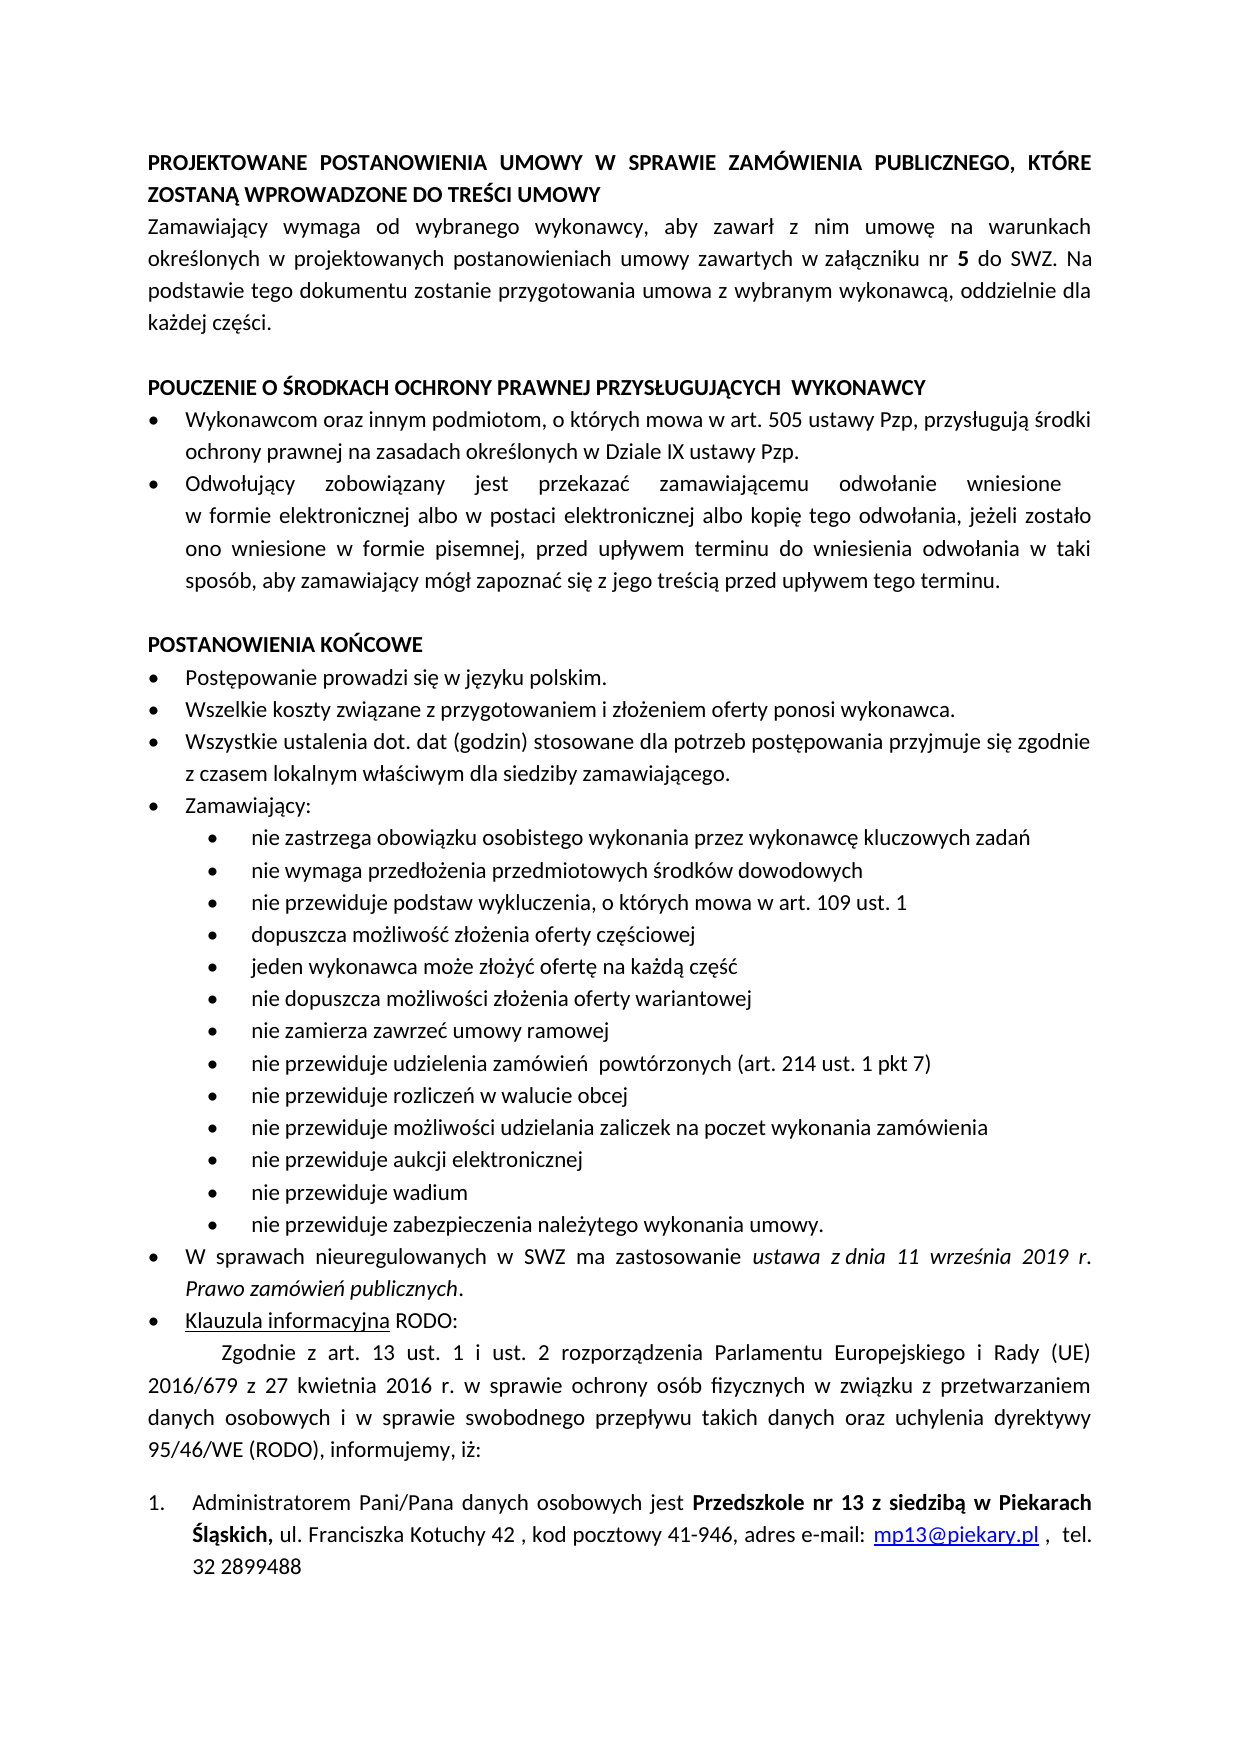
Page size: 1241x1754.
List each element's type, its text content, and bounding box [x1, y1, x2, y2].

list Zamawiający: [148, 791, 1093, 819]
list W sprawach nieuregulowanych w SWZ ma zastosowanie ustawa z dnia 11 września 2019 r. Prawo zamówień publicznych. [148, 1242, 1093, 1302]
list Wykonawcom oraz innym podmiotom, o których mowa w art. 505 ustawy Pzp, przysługują środki ochrony prawnej na zasadach określonych w Dziale IX ustawy Pzp. [148, 405, 1093, 465]
list nie przewiduje aukcji elektronicznej [207, 1145, 1093, 1173]
list nie przewiduje wadium [207, 1178, 1093, 1206]
list Administratorem Pani/Pana danych osobowych jest Przedszkole nr 13 z siedzibą w Piekarach Śląskich, ul. Franciszka Kotuchy 42 , kod pocztowy 41-946, adres e-mail: mp13@piekary.pl , tel. 32 2899488 [148, 1488, 1093, 1581]
list Odwołujący zobowiązany jest przekazać zamawiającemu odwołanie wniesione w formie elektronicznej albo w postaci elektronicznej albo kopię tego odwołania, jeżeli zostało ono wniesione w formie pisemnej, przed upływem terminu do wniesienia odwołania w taki sposób, aby zamawiający mógł zapoznać się z jego treścią przed upływem tego terminu. [148, 469, 1093, 594]
text Zamawiający wymaga od wybranego wykonawcy, aby zawarł z nim umowę na warunkach określonych w projektowanych postanowieniach umowy zawartych w załączniku nr 5 do SWZ. Na podstawie tego dokumentu zostanie przygotowania umowa z wybranym wykonawcą, oddzielnie dla każdej części. [148, 212, 1093, 337]
list nie dopuszcza możliwości złożenia oferty wariantowej [207, 984, 1093, 1012]
list dopuszcza możliwość złożenia oferty częściowej [207, 920, 1093, 948]
list nie przewiduje zabezpieczenia należytego wykonania umowy. [207, 1210, 1093, 1238]
text POUCZENIE O ŚRODKACH OCHRONY PRAWNEJ PRZYSŁUGUJĄCYCH WYKONAWCY [148, 373, 1093, 401]
text POSTANOWIENIA KOŃCOWE [148, 630, 1093, 658]
list nie przewiduje podstaw wykluczenia, o których mowa w art. 109 ust. 1 [207, 888, 1093, 916]
list Wszelkie koszty związane z przygotowaniem i złożeniem oferty ponosi wykonawca. [148, 695, 1093, 723]
list Postępowanie prowadzi się w języku polskim. [148, 663, 1093, 691]
list nie wymaga przedłożenia przedmiotowych środków dowodowych [207, 856, 1093, 884]
list nie zastrzega obowiązku osobistego wykonania przez wykonawcę kluczowych zadań [207, 823, 1093, 852]
list nie przewiduje udzielenia zamówień powtórzonych (art. 214 ust. 1 pkt 7) [207, 1049, 1093, 1077]
text PROJEKTOWANE POSTANOWIENIA UMOWY W SPRAWIE ZAMÓWIENIA PUBLICZNEGO, KTÓRE ZOSTANĄ WPROWADZONE DO TREŚCI UMOWY [148, 148, 1093, 208]
list jeden wykonawca może złożyć ofertę na każdą część [207, 952, 1093, 980]
list Klauzula informacyjna RODO: [148, 1306, 1093, 1334]
list nie zamierza zawrzeć umowy ramowej [207, 1017, 1093, 1045]
list Wszystkie ustalenia dot. dat (godzin) stosowane dla potrzeb postępowania przyjmuje się zgodnie z czasem lokalnym właściwym dla siedziby zamawiającego. [148, 727, 1093, 787]
text Zgodnie z art. 13 ust. 1 i ust. 2 rozporządzenia Parlamentu Europejskiego i Rady (UE) 2016/679 z 27 kwietnia 2016 r. w sprawie ochrony osób fizycznych w związku z przetwarzaniem danych osobowych i w sprawie swobodnego przepływu takich danych oraz uchylenia dyrektywy 95/46/WE (RODO), informujemy, iż: [148, 1338, 1093, 1463]
list nie przewiduje możliwości udzielania zaliczek na poczet wykonania zamówienia [207, 1113, 1093, 1141]
list nie przewiduje rozliczeń w walucie obcej [207, 1081, 1093, 1109]
